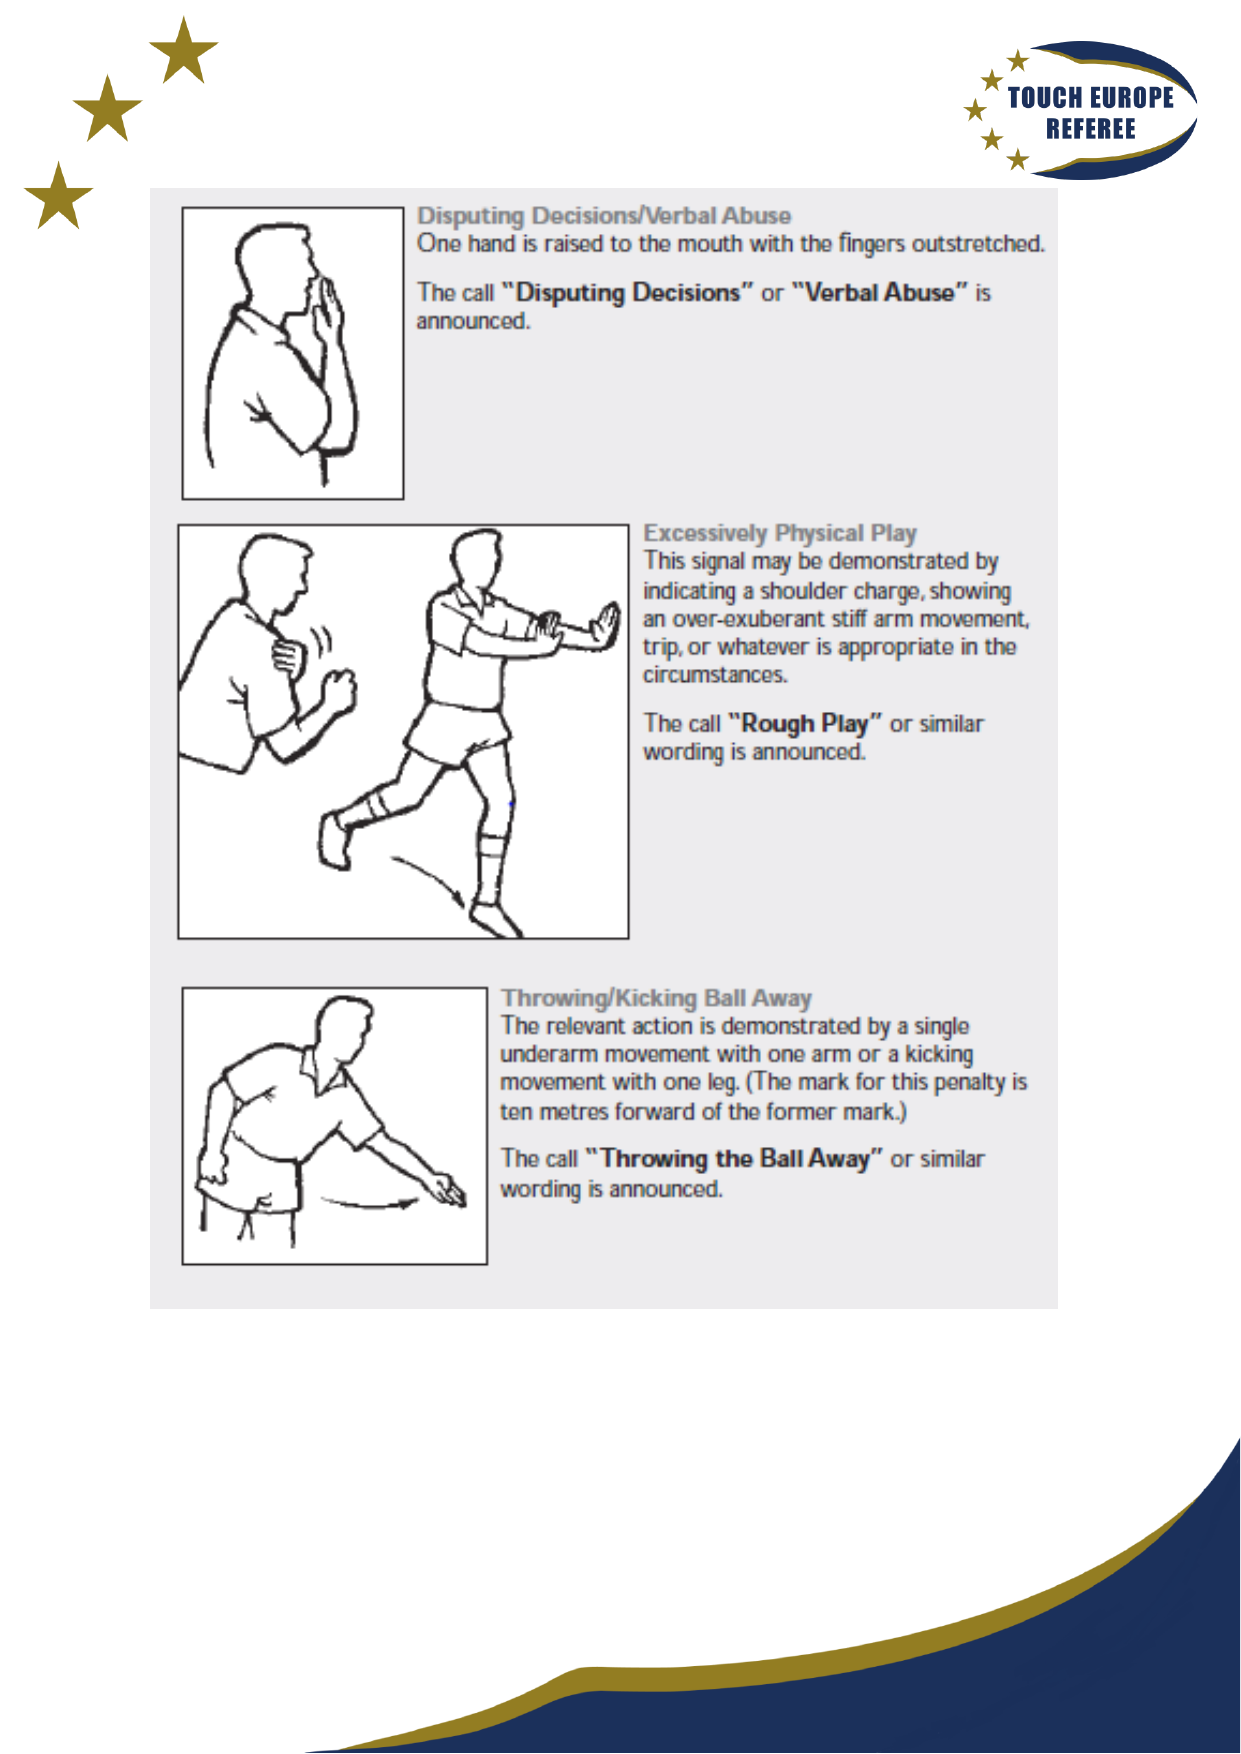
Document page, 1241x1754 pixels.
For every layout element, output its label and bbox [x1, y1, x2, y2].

picture [18, 15, 1058, 1309]
picture [304, 1417, 1241, 1753]
picture [963, 41, 1198, 180]
